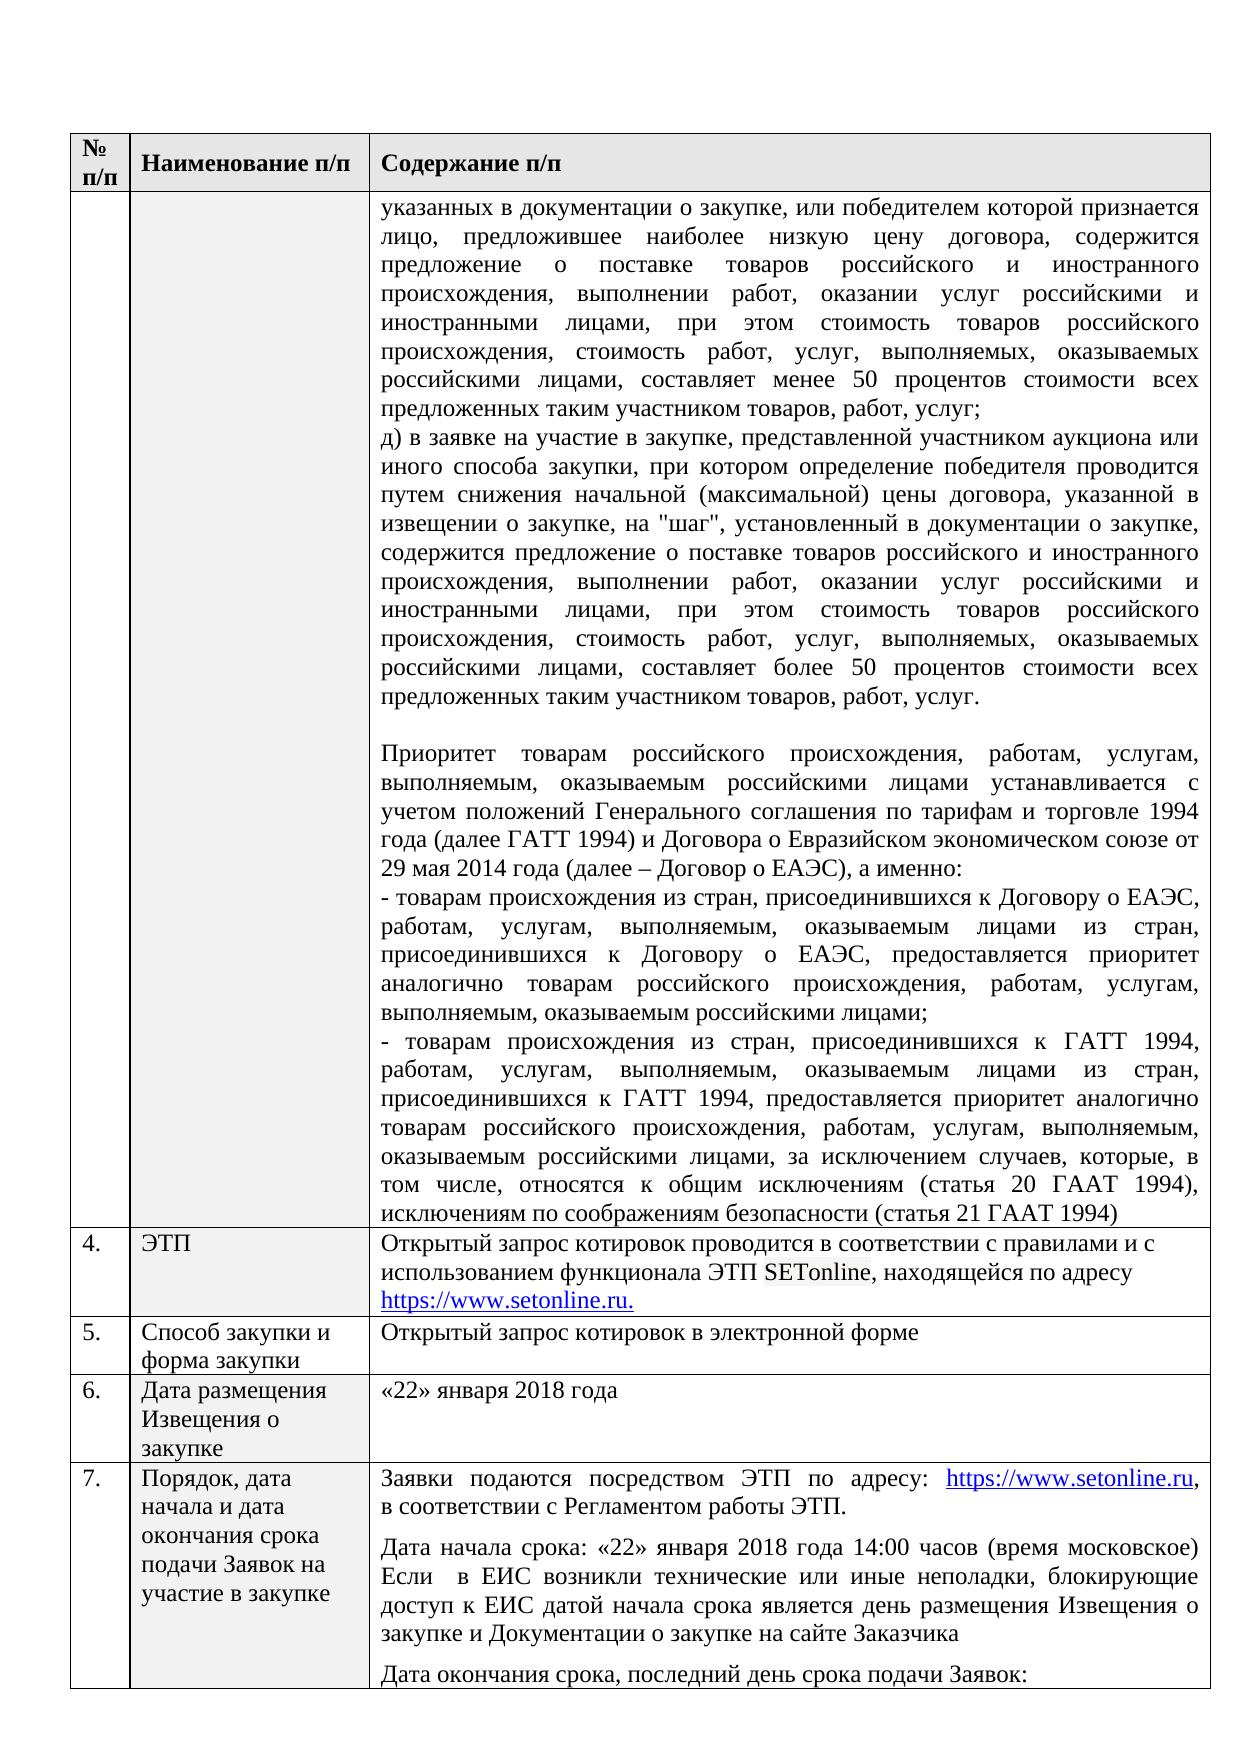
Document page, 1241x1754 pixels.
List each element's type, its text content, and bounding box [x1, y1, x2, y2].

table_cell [370, 1463, 1210, 1688]
table_cell [71, 1228, 129, 1316]
table_cell [71, 1463, 129, 1688]
table_header Наименование п/п [131, 134, 369, 191]
table_cell Дата размещения Извещения о закупке [131, 1375, 369, 1462]
table_cell [71, 1375, 129, 1462]
table_header Содержание п/п [370, 134, 1210, 191]
table_cell Способ закупки и форма закупки [131, 1317, 369, 1374]
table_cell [131, 1463, 369, 1688]
table_cell [71, 1317, 129, 1374]
table_header № п/п [71, 134, 129, 191]
table_cell [71, 192, 129, 1227]
table_cell ЭТП [131, 1228, 369, 1316]
table_cell Открытый запрос котировок в электронной форме [370, 1317, 1210, 1374]
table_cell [131, 192, 369, 1227]
table_cell «22» января 2018 года [370, 1375, 1210, 1462]
table_cell Открытый запрос котировок проводится в соответствии с правилами и с использованием функционала ЭТП SETonline, находящейся по адресу https://www.setonline.ru. [370, 1228, 1210, 1316]
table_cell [370, 192, 1210, 1227]
